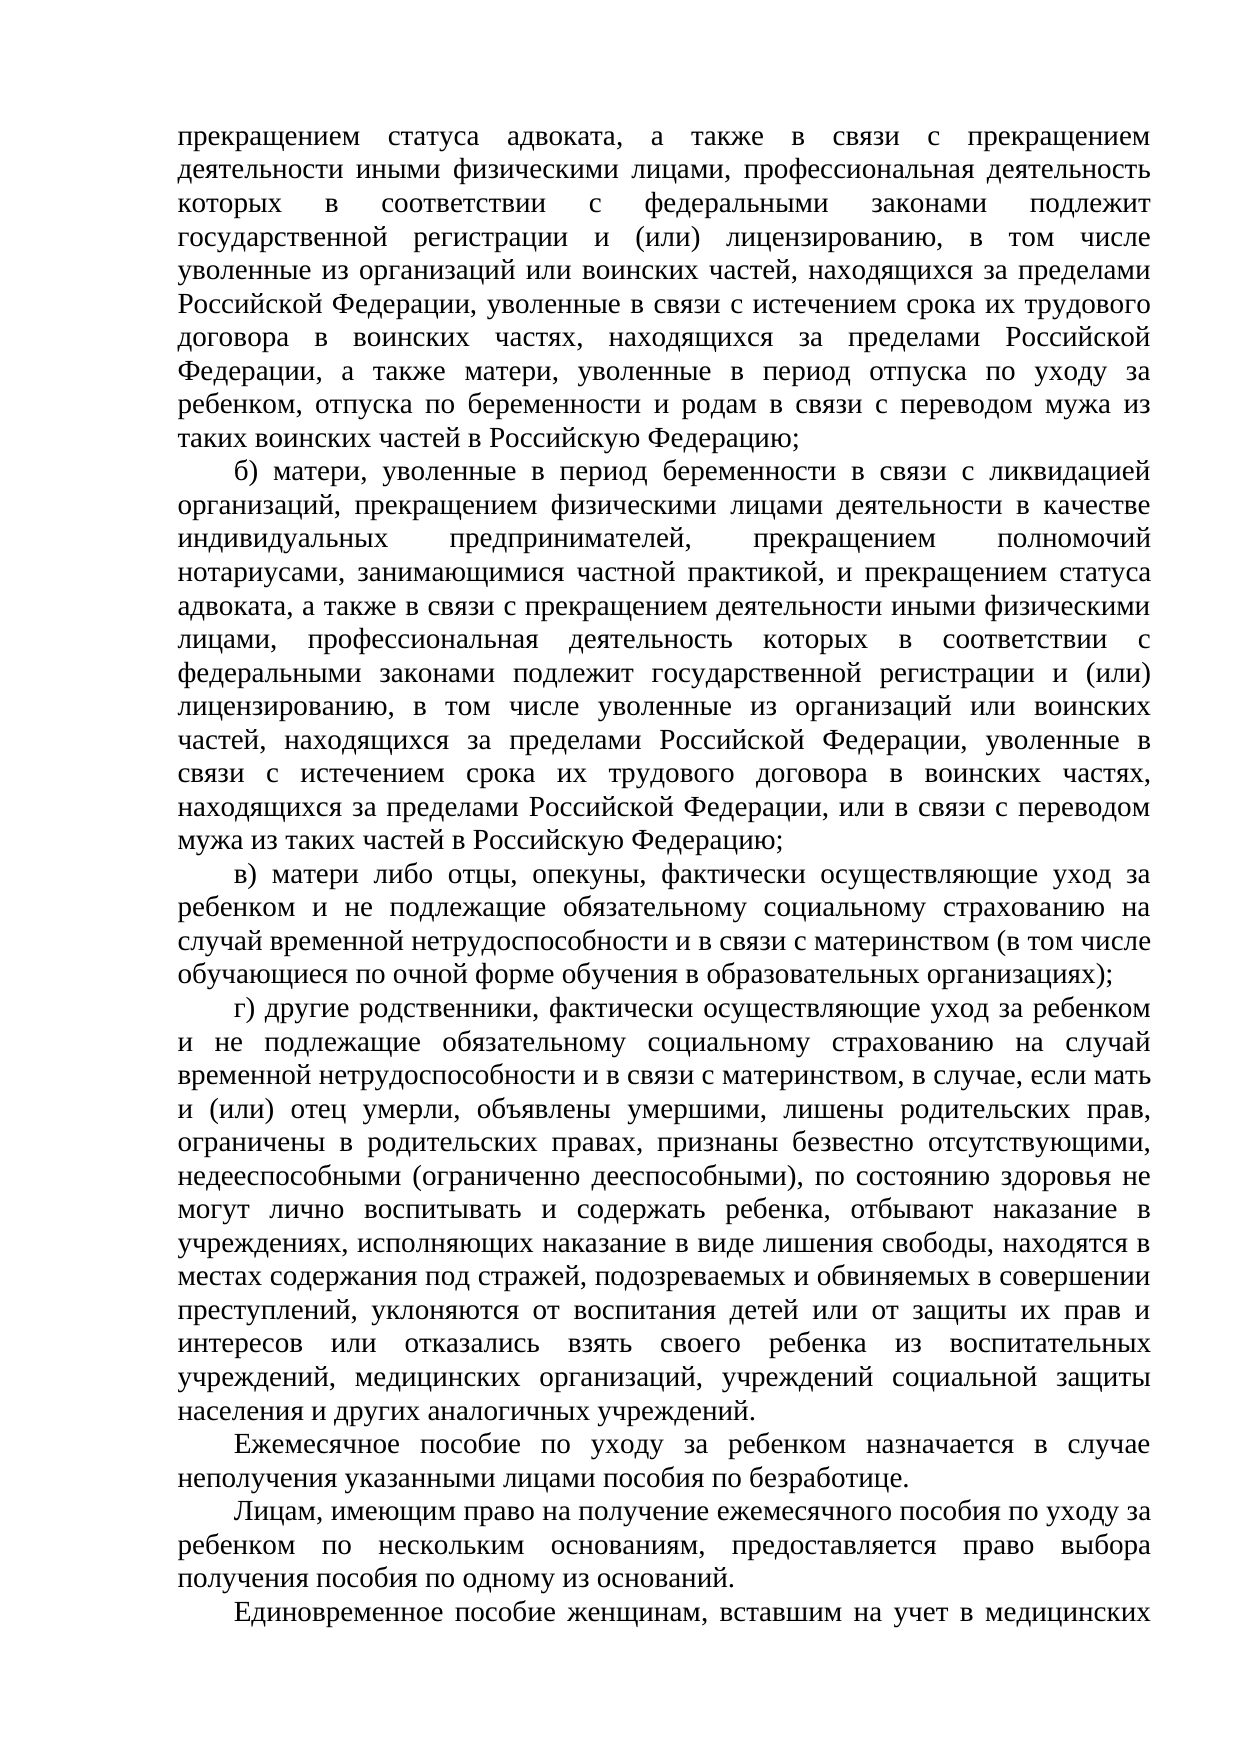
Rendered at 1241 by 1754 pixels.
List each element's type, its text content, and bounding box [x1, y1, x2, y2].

text Лицам, имеющим право на получение ежемесячного пособия по уходу за ребенком по нескольким основаниям, предоставляется право выбора получения пособия по одному из оснований. [177, 1493, 1152, 1594]
text Ежемесячное пособие по уходу за ребенком назначается в случае неполучения указанными лицами пособия по безработице. [177, 1426, 1152, 1493]
text г) другие родственники, фактически осуществляющие уход за ребенком и не подлежащие обязательному социальному страхованию на случай временной нетрудоспособности и в связи с материнством, в случае, если мать и (или) отец умерли, объявлены умершими, лишены родительских прав, ограничены в родительских правах, признаны безвестно отсутствующими, недееспособными (ограниченно дееспособными), по состоянию здоровья не могут лично воспитывать и содержать ребенка, отбывают наказание в учреждениях, исполняющих наказание в виде лишения свободы, находятся в местах содержания под стражей, подозреваемых и обвиняемых в совершении преступлений, уклоняются от воспитания детей или от защиты их прав и интересов или отказались взять своего ребенка из воспитательных учреждений, медицинских организаций, учреждений социальной защиты населения и других аналогичных учреждений. [177, 990, 1152, 1426]
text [177, 118, 1152, 453]
text в) матери либо отцы, опекуны, фактически осуществляющие уход за ребенком и не подлежащие обязательному социальному страхованию на случай временной нетрудоспособности и в связи с материнством (в том числе обучающиеся по очной форме обучения в образовательных организациях); [177, 856, 1152, 990]
text б) матери, уволенные в период беременности в связи с ликвидацией организаций, прекращением физическими лицами деятельности в качестве индивидуальных предпринимателей, прекращением полномочий нотариусами, занимающимися частной практикой, и прекращением статуса адвоката, а также в связи с прекращением деятельности иными физическими лицами, профессиональная деятельность которых в соответствии с федеральными законами подлежит государственной регистрации и (или) лицензированию, в том числе уволенные из организаций или воинских частей, находящихся за пределами Российской Федерации, уволенные в связи с истечением срока их трудового договора в воинских частях, находящихся за пределами Российской Федерации, или в связи с переводом мужа из таких частей в Российскую Федерацию; [177, 453, 1152, 856]
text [177, 1594, 1152, 1627]
